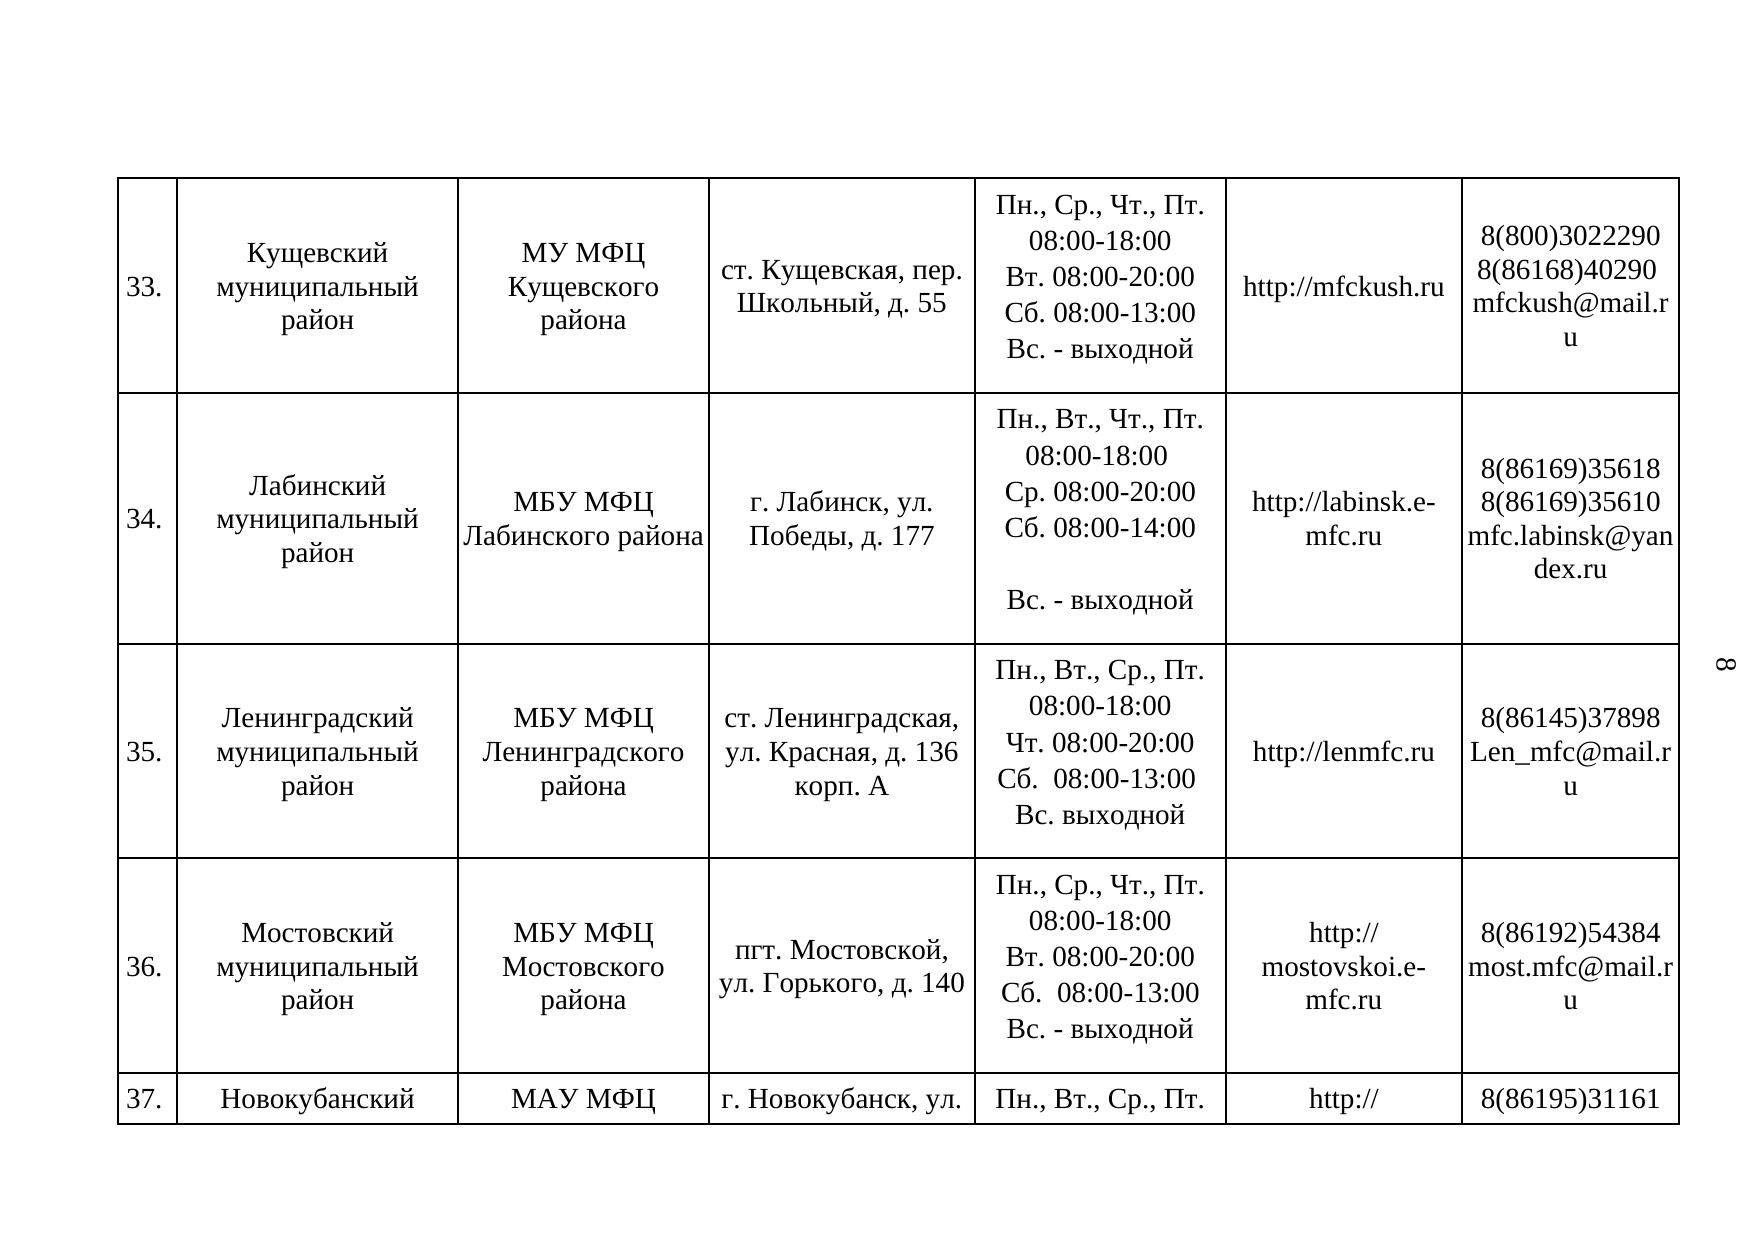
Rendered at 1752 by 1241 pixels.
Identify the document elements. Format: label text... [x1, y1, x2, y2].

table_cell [1227, 1074, 1461, 1123]
table_cell http://lenmfc.ru [1227, 645, 1461, 857]
table_cell 8(86145)37898 Len_mfc@mail.ru [1463, 645, 1678, 857]
table_cell Мостовский муниципальный район [178, 859, 457, 1072]
table_cell МБУ МФЦ Мостовского района [459, 859, 708, 1072]
table_cell [119, 179, 176, 392]
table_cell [178, 1074, 457, 1123]
table_cell [119, 1074, 176, 1123]
table_cell http://mostovskoi.e-mfc.ru [1227, 859, 1461, 1072]
table_cell ст. Кущевская, пер. Школьный, д. 55 [710, 179, 974, 392]
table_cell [710, 1074, 974, 1123]
table_cell http://labinsk.e-mfc.ru [1227, 394, 1461, 642]
table_cell 8(86169)35618 8(86169)35610 mfc.labinsk@yandex.ru [1463, 394, 1678, 642]
table_cell Пн., Ср., Чт., Пт. 08:00-18:00 Вт. 08:00-20:00 Сб. 08:00-13:00 Вс. - выходной [976, 179, 1225, 392]
table_cell 8(800)3022290 8(86168)40290 mfckush@mail.ru [1463, 179, 1678, 392]
table_cell г. Лабинск, ул. Победы, д. 177 [710, 394, 974, 642]
table_cell Пн., Ср., Чт., Пт. 08:00-18:00 Вт. 08:00-20:00 Сб. 08:00-13:00 Вс. - выходной [976, 859, 1225, 1072]
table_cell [459, 1074, 708, 1123]
table_cell пгт. Мостовской, ул. Горького, д. 140 [710, 859, 974, 1072]
table_cell Пн., Вт., Ср., Пт. 08:00-18:00 Чт. 08:00-20:00 Сб. 08:00-13:00 Вс. выходной [976, 645, 1225, 857]
table_cell [119, 394, 176, 642]
table_cell МБУ МФЦ Ленинградского района [459, 645, 708, 857]
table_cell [976, 1074, 1225, 1123]
table_cell Лабинский муниципальный район [178, 394, 457, 642]
table_cell [119, 645, 176, 857]
table_cell [119, 859, 176, 1072]
table_cell 8(86192)54384 most.mfc@mail.ru [1463, 859, 1678, 1072]
table_cell ст. Ленинградская, ул. Красная, д. 136 корп. А [710, 645, 974, 857]
table_cell http://mfckush.ru [1227, 179, 1461, 392]
table_cell Ленинградский муниципальный район [178, 645, 457, 857]
table_cell МБУ МФЦ Лабинского района [459, 394, 708, 642]
table_cell МУ МФЦ Кущевского района [459, 179, 708, 392]
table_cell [1463, 1074, 1678, 1123]
table_cell Пн., Вт., Чт., Пт. 08:00-18:00 Ср. 08:00-20:00 Сб. 08:00-14:00 Вс. - выходной [976, 394, 1225, 642]
table_cell Кущевский муниципальный район [178, 179, 457, 392]
